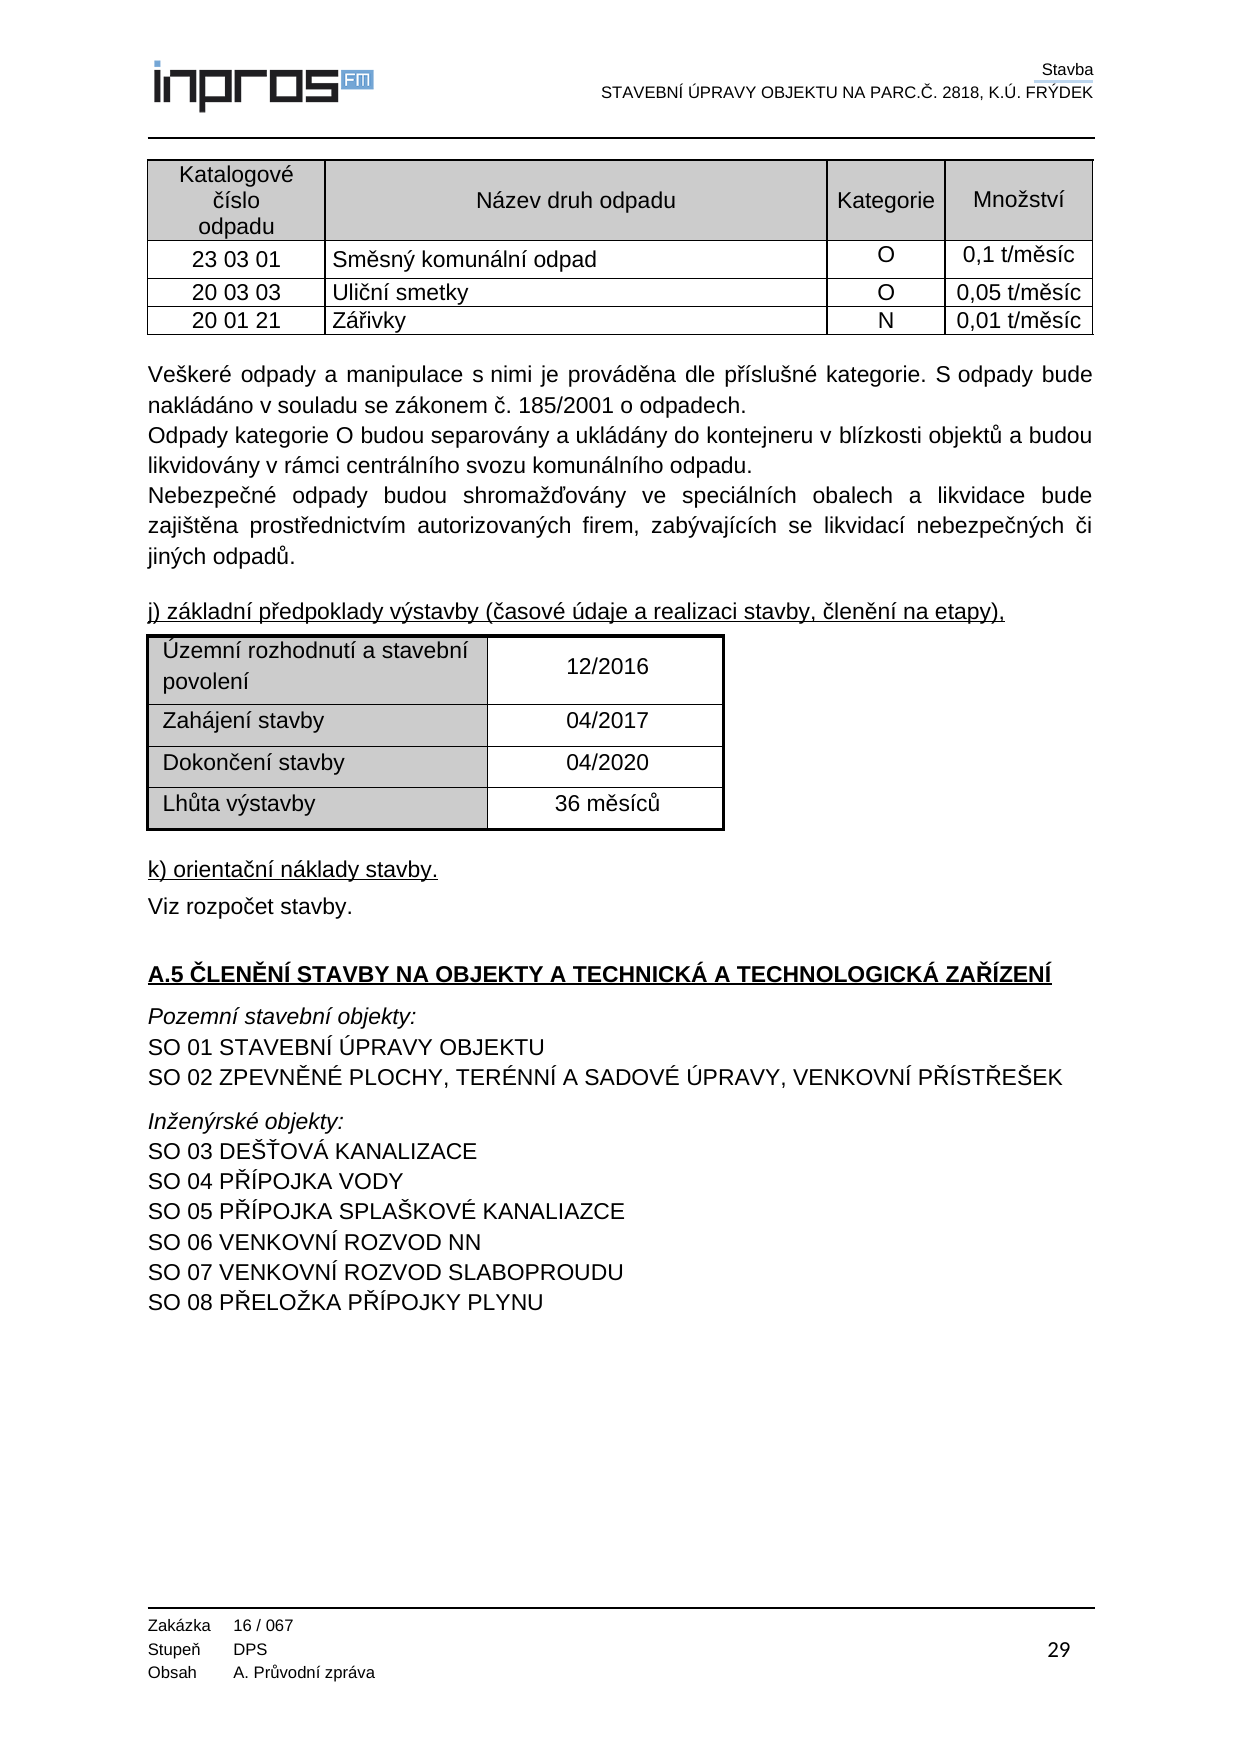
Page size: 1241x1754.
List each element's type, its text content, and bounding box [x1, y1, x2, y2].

table_cell 0,01 t/měsíc [946, 307, 1092, 333]
text Nebezpečné odpady budou shromažďovány ve speciálních obalech a likvidace bude zajištěna prostřednictvím autorizovaných firem, zabývajících se likvidací nebezpečných či jiných odpadů. [148, 482, 1093, 569]
text SO 08 PŘELOŽKA PŘÍPOJKY PLYNU [148, 1289, 1093, 1315]
text SO 06 VENKOVNÍ ROZVOD NN [148, 1228, 1093, 1255]
table_cell Lhůta výstavby [149, 788, 487, 828]
text SO 01 STAVEBNÍ ÚPRAVY OBJEKTU [148, 1033, 1093, 1060]
table_cell O [828, 279, 944, 306]
text Veškeré odpady a manipulace s nimi je prováděna dle příslušné kategorie. S odpady bude nakládáno v souladu se zákonem č. 185/2001 o odpadech. [148, 361, 1093, 418]
text SO 04 PŘÍPOJKA VODY [148, 1168, 1093, 1194]
table_cell Zahájení stavby [149, 705, 487, 746]
table_cell Směsný komunální odpad [326, 241, 826, 278]
table_header Název druh odpadu [326, 161, 826, 240]
table_header Katalogové číslo odpadu [148, 161, 324, 240]
table_cell 0,05 t/měsíc [946, 279, 1092, 306]
table_header Územní rozhodnutí a stavební povolení [149, 638, 487, 704]
picture [143, 58, 383, 114]
subtitle A.5 Členění stavby na objekty a technická a technologická zařízení [148, 961, 1093, 987]
table_cell 20 03 03 [148, 279, 324, 306]
text SO 03 DEŠŤOVÁ KANALIZACE [148, 1138, 1093, 1164]
subtitle k) orientační náklady stavby. [148, 856, 1093, 883]
text Odpady kategorie O budou separovány a ukládány do kontejneru v blízkosti objektů a budou likvidovány v rámci centrálního svozu komunálního odpadu. [148, 422, 1093, 478]
table_cell Uliční smetky [326, 279, 826, 306]
table_cell O [828, 241, 944, 278]
table_cell 20 01 21 [148, 307, 324, 333]
table_cell 23 03 01 [148, 241, 324, 278]
table_cell 04/2017 [488, 705, 722, 746]
table_cell 0,1 t/měsíc [946, 241, 1092, 278]
table_cell Zářivky [326, 307, 826, 333]
table_cell Dokončení stavby [149, 747, 487, 787]
table_cell 36 měsíců [488, 788, 722, 828]
table_cell 04/2020 [488, 747, 722, 787]
table_cell N [828, 307, 944, 333]
text SO 07 VENKOVNÍ ROZVOD SLABOPROUDU [148, 1259, 1093, 1285]
table_header Kategorie [828, 161, 944, 240]
text SO 02 ZPEVNĚNÉ PLOCHY, TERÉNNÍ A SADOVÉ ÚPRAVY, VENKOVNÍ PŘÍSTŘEŠEK [148, 1064, 1093, 1090]
table_header 12/2016 [488, 638, 722, 704]
text Inženýrské objekty: [148, 1108, 1093, 1134]
table_header Množství [946, 161, 1092, 240]
text Viz rozpočet stavby. [148, 893, 1093, 919]
text Pozemní stavební objekty: [148, 1003, 1093, 1029]
text SO 05 PŘÍPOJKA SPLAŠKOVÉ KANALIAZCE [148, 1198, 1093, 1224]
subtitle j) základní předpoklady výstavby (časové údaje a realizaci stavby, členění na etapy), [148, 598, 1093, 624]
